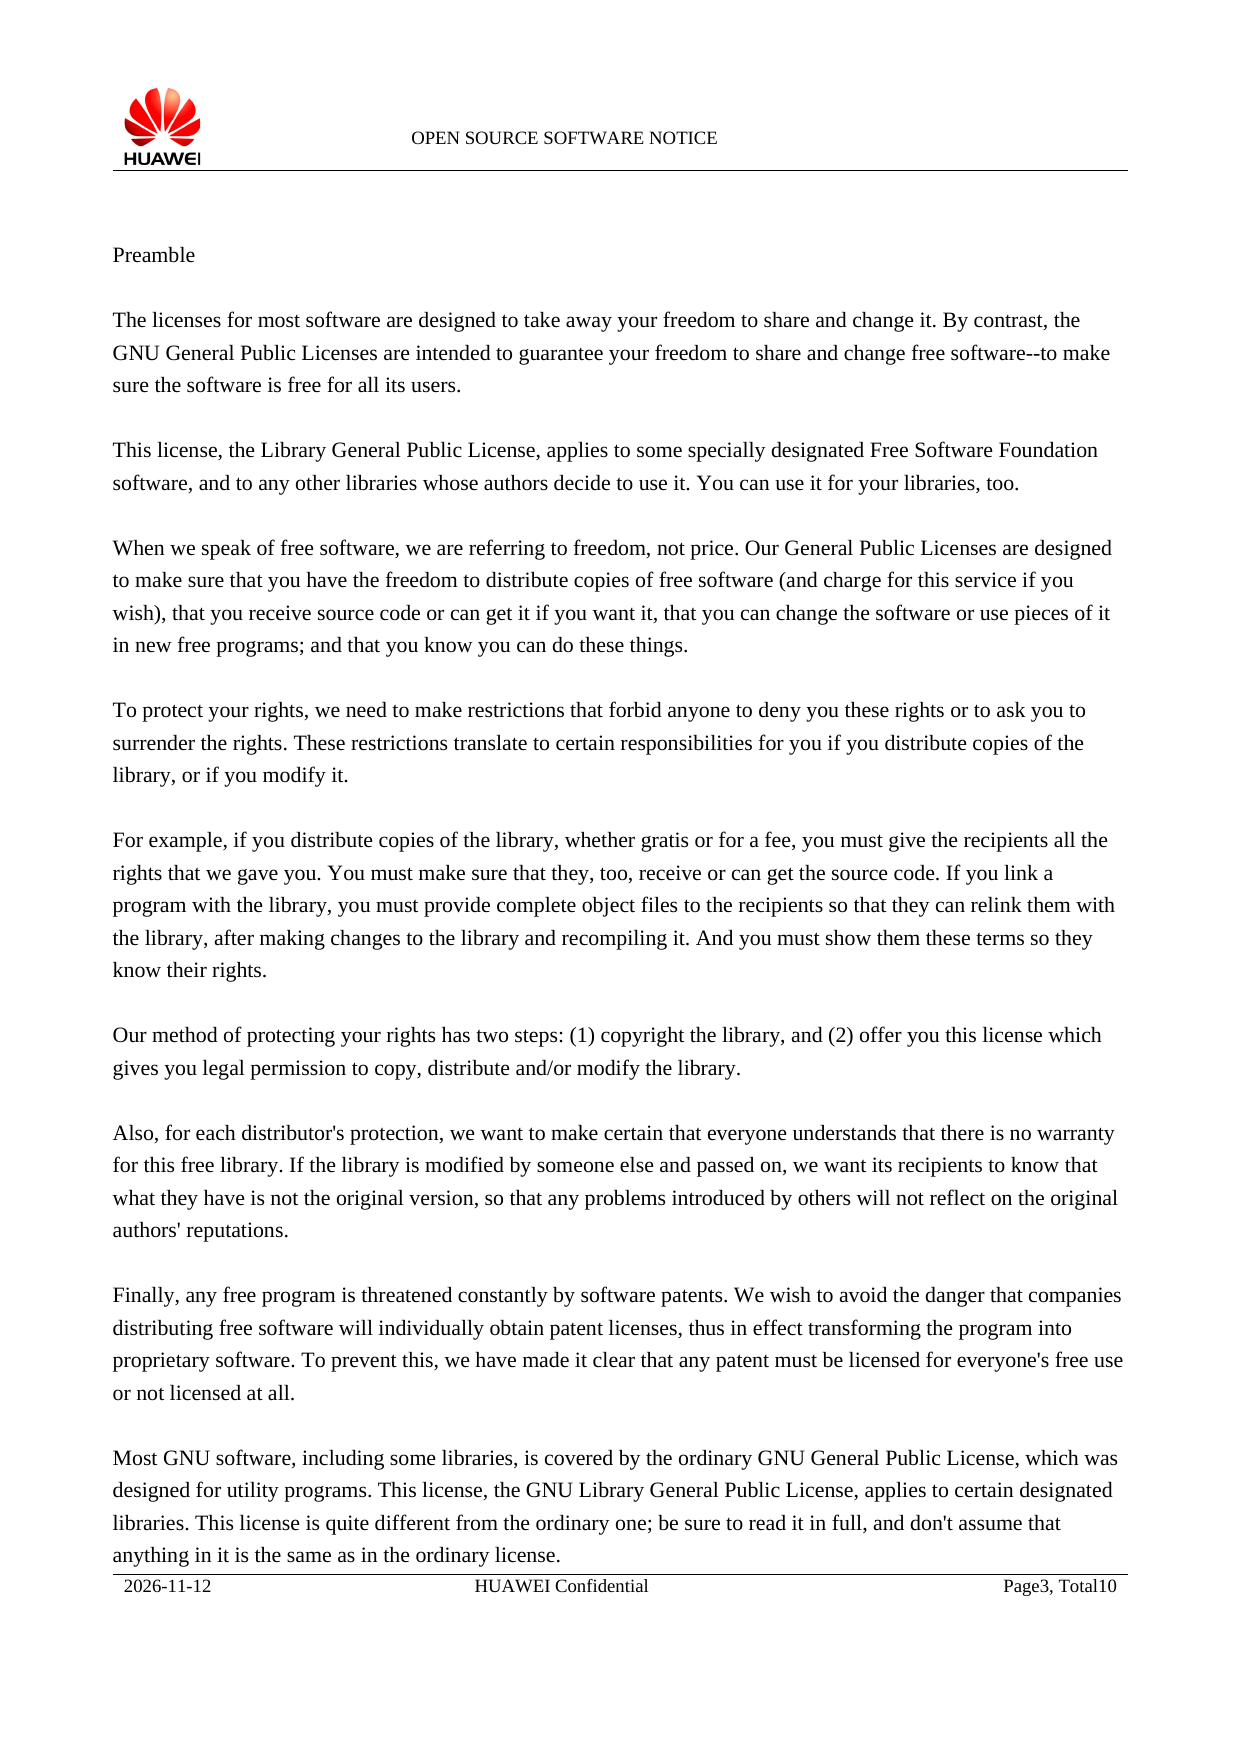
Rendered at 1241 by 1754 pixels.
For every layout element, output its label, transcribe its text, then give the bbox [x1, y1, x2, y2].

picture [124, 88, 201, 165]
